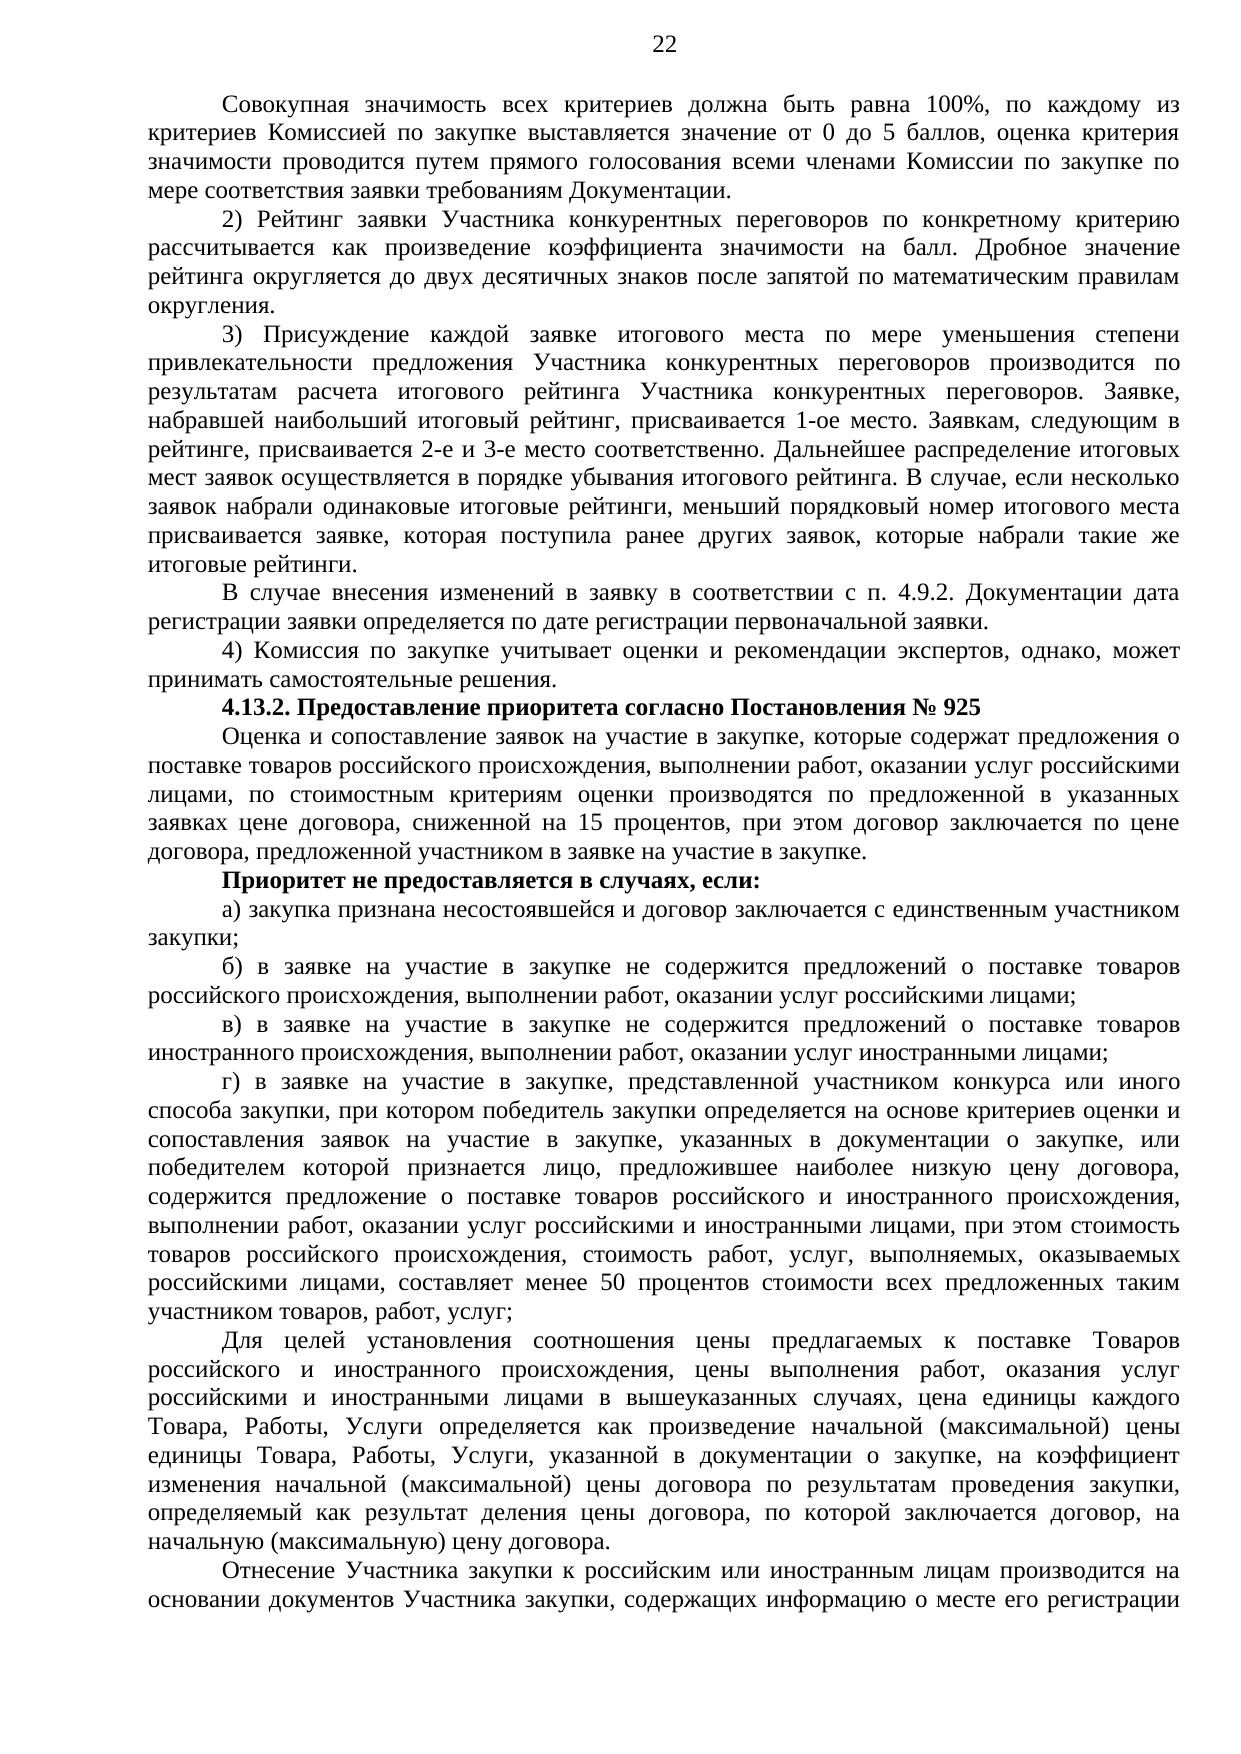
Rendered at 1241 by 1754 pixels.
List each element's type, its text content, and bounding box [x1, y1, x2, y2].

text 4) Комиссия по закупке учитывает оценки и рекомендации экспертов, однако, может принимать самостоятельные решения. [148, 635, 1181, 692]
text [148, 1555, 1181, 1612]
text а) закупка признана несостоявшейся и договор заключается с единственным участником закупки; [148, 894, 1181, 951]
text 4.13.2. Предоставление приоритета согласно Постановления № 925 [148, 692, 1181, 721]
text Совокупная значимость всех критериев должна быть равна 100%, по каждому из критериев Комиссией по закупке выставляется значение от 0 до 5 баллов, оценка критерия значимости проводится путем прямого голосования всеми членами Комиссии по закупке по мере соответствия заявки требованиям Документации. [148, 89, 1181, 204]
text г) в заявке на участие в закупке, представленной участником конкурса или иного способа закупки, при котором победитель закупки определяется на основе критериев оценки и сопоставления заявок на участие в закупке, указанных в документации о закупке, или победителем которой признается лицо, предложившее наиболее низкую цену договора, содержится предложение о поставке товаров российского и иностранного происхождения, выполнении работ, оказании услуг российскими и иностранными лицами, при этом стоимость товаров российского происхождения, стоимость работ, услуг, выполняемых, оказываемых российскими лицами, составляет менее 50 процентов стоимости всех предложенных таким участником товаров, работ, услуг; [148, 1066, 1181, 1325]
text 2) Рейтинг заявки Участника конкурентных переговоров по конкретному критерию рассчитывается как произведение коэффициента значимости на балл. Дробное значение рейтинга округляется до двух десятичных знаков после запятой по математическим правилам округления. [148, 204, 1181, 319]
text б) в заявке на участие в закупке не содержится предложений о поставке товаров российского происхождения, выполнении работ, оказании услуг российскими лицами; [148, 951, 1181, 1009]
text В случае внесения изменений в заявку в соответствии с п. 4.9.2. Документации дата регистрации заявки определяется по дате регистрации первоначальной заявки. [148, 577, 1181, 635]
text Для целей установления соотношения цены предлагаемых к поставке Товаров российского и иностранного происхождения, цены выполнения работ, оказания услуг российскими и иностранными лицами в вышеуказанных случаях, цена единицы каждого Товара, Работы, Услуги определяется как произведение начальной (максимальной) цены единицы Товара, Работы, Услуги, указанной в документации о закупке, на коэффициент изменения начальной (максимальной) цены договора по результатам проведения закупки, определяемый как результат деления цены договора, по которой заключается договор, на начальную (максимальную) цену договора. [148, 1325, 1181, 1555]
text в) в заявке на участие в закупке не содержится предложений о поставке товаров иностранного происхождения, выполнении работ, оказании услуг иностранными лицами; [148, 1009, 1181, 1066]
text Оценка и сопоставление заявок на участие в закупке, которые содержат предложения о поставке товаров российского происхождения, выполнении работ, оказании услуг российскими лицами, по стоимостным критериям оценки производятся по предложенной в указанных заявках цене договора, сниженной на 15 процентов, при этом договор заключается по цене договора, предложенной участником в заявке на участие в закупке. [148, 721, 1181, 865]
text 3) Присуждение каждой заявке итогового места по мере уменьшения степени привлекательности предложения Участника конкурентных переговоров производится по результатам расчета итогового рейтинга Участника конкурентных переговоров. Заявке, набравшей наибольший итоговый рейтинг, присваивается 1-ое место. Заявкам, следующим в рейтинге, присваивается 2-е и 3-е место соответственно. Дальнейшее распределение итоговых мест заявок осуществляется в порядке убывания итогового рейтинга. В случае, если несколько заявок набрали одинаковые итоговые рейтинги, меньший порядковый номер итогового места присваивается заявке, которая поступила ранее других заявок, которые набрали такие же итоговые рейтинги. [148, 319, 1181, 577]
text Приоритет не предоставляется в случаях, если: [148, 865, 1181, 894]
